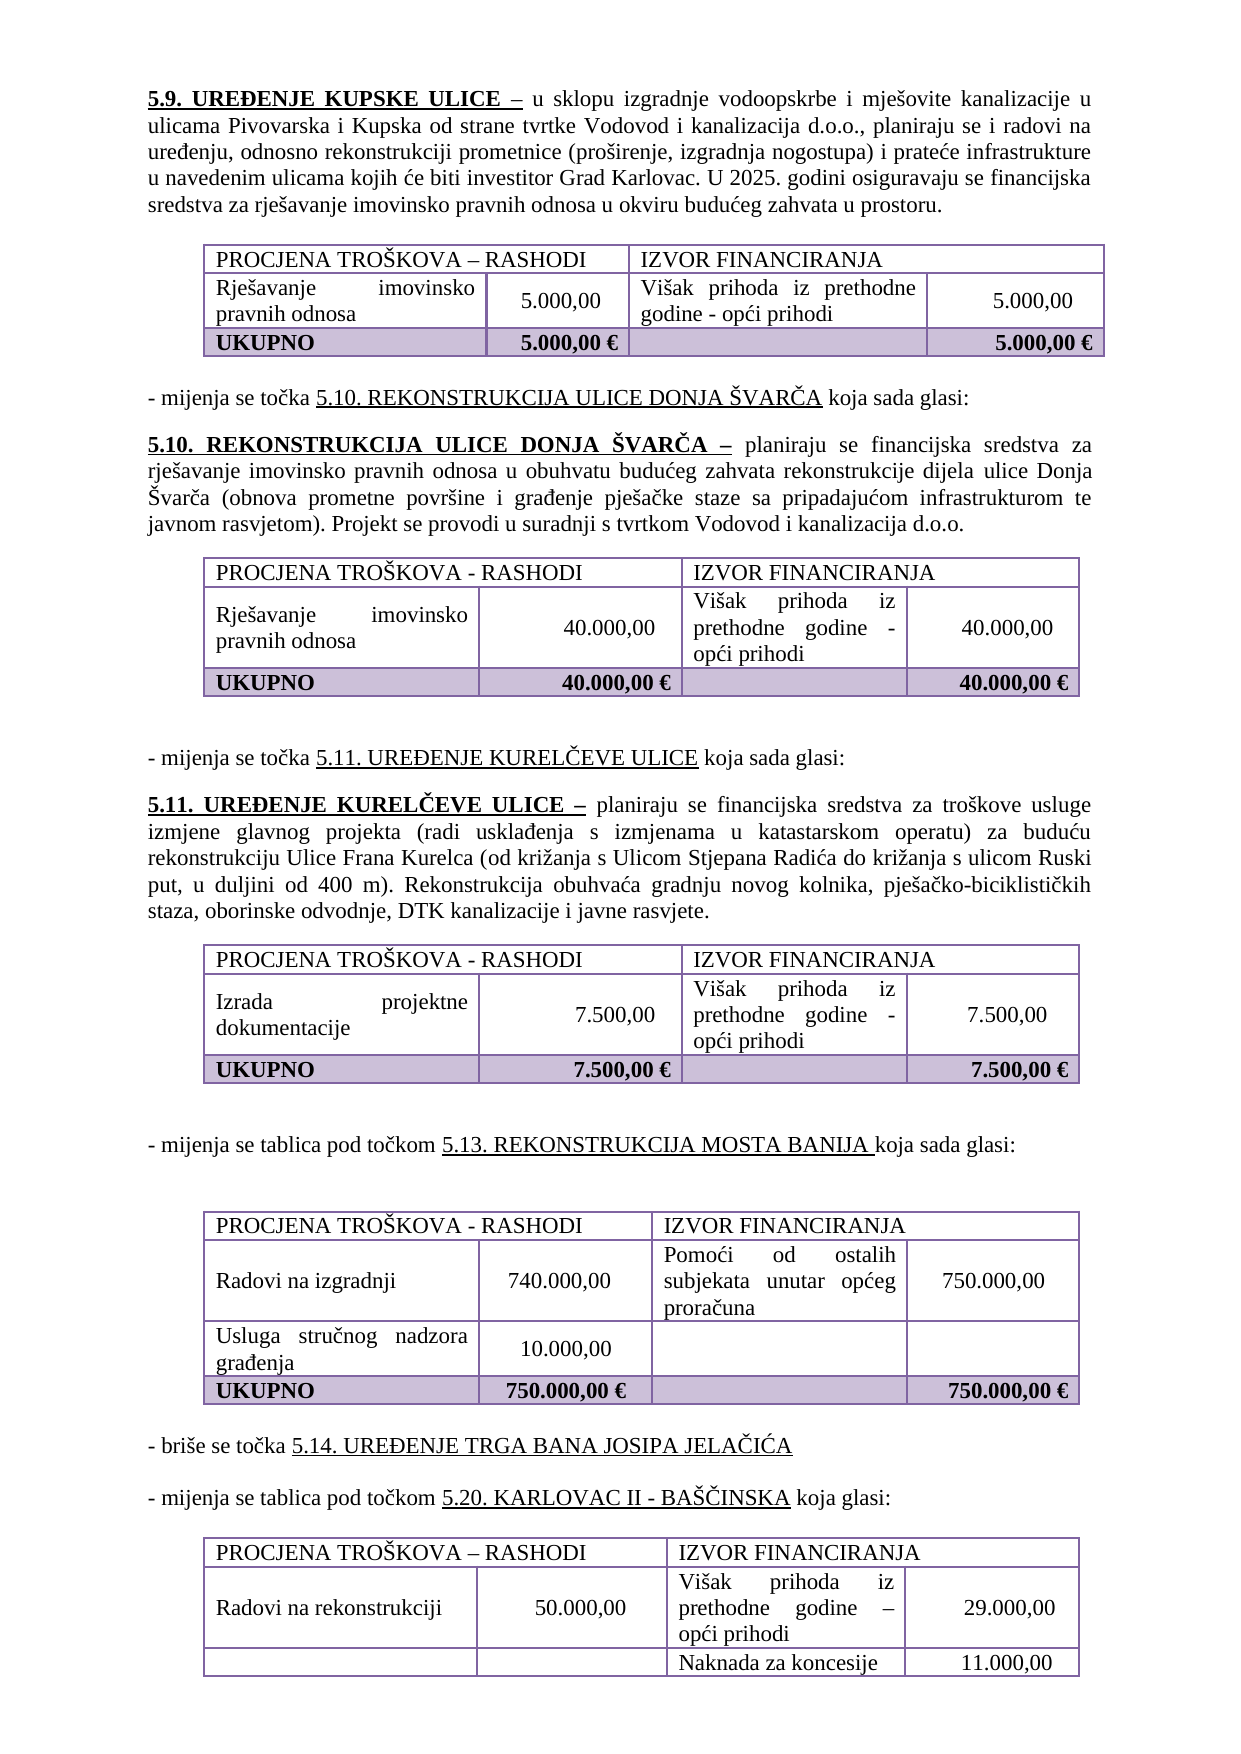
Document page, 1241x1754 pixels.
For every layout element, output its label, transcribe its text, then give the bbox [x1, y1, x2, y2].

table_cell 29.000,00 [906, 1568, 1078, 1647]
text - briše se točka 5.14. UREĐENJE TRGA BANA JOSIPA JELAČIĆA [148, 1432, 1092, 1458]
table_cell 50.000,00 [478, 1568, 666, 1647]
table_cell [653, 1377, 906, 1403]
text - mijenja se točka 5.10. REKONSTRUKCIJA ULICE DONJA ŠVARČA koja sada glasi: [148, 384, 1092, 410]
table_cell [205, 1649, 476, 1675]
table_header PROCJENA TROŠKOVA - RASHODI [205, 946, 681, 973]
table_cell UKUPNO [205, 669, 478, 695]
table_cell 40.000,00 [480, 588, 681, 667]
table_cell 740.000,00 [480, 1241, 651, 1320]
table_cell [683, 1056, 906, 1082]
table_cell 5.000,00 [928, 274, 1103, 327]
table_header IZVOR FINANCIRANJA [653, 1213, 1078, 1239]
table_header PROCJENA TROŠKOVA – RASHODI [205, 246, 628, 272]
table_cell 40.000,00 € [908, 669, 1078, 695]
table_cell Rješavanje imovinsko pravnih odnosa [205, 588, 478, 667]
table_cell 7.500,00 [480, 975, 681, 1054]
table_cell 750.000,00 [908, 1241, 1078, 1320]
table_header PROCJENA TROŠKOVA - RASHODI [205, 559, 681, 586]
text - mijenja se tablica pod točkom 5.13. REKONSTRUKCIJA MOSTA BANIJA koja sada glasi: [148, 1131, 1092, 1158]
table_header IZVOR FINANCIRANJA [683, 946, 1078, 973]
table_cell Izrada projektne dokumentacije [205, 975, 478, 1054]
table_cell Radovi na izgradnji [205, 1241, 478, 1320]
table_cell Višak prihoda iz prethodne godine -opći prihodi [683, 588, 906, 667]
table_cell 5.000,00 € [928, 329, 1103, 355]
text - mijenja se točka 5.11. UREĐENJE KURELČEVE ULICE koja sada glasi: [148, 744, 1092, 771]
table_cell UKUPNO [205, 329, 485, 355]
table_cell 5.000,00 [488, 274, 628, 327]
text - mijenja se tablica pod točkom 5.20. KARLOVAC II - BAŠČINSKA koja glasi: [148, 1484, 1092, 1511]
table_cell 750.000,00 € [908, 1377, 1078, 1403]
table_cell [653, 1322, 906, 1375]
table_cell Radovi na rekonstrukciji [205, 1568, 476, 1647]
table_cell Višak prihoda iz prethodne godine -opći prihodi [683, 975, 906, 1054]
table_header PROCJENA TROŠKOVA – RASHODI [205, 1539, 666, 1566]
text 5.10. REKONSTRUKCIJA ULICE DONJA ŠVARČA – planiraju se financijska sredstva za rješavanje imovinsko pravnih odnosa u obuhvatu budućeg zahvata rekonstrukcije dijela ulice Donja Švarča (obnova prometne površine i građenje pješačke staze sa pripadajućom infrastrukturom te javnom rasvjetom). Projekt se provodi u suradnji s tvrtkom Vodovod i kanalizacija d.o.o. [148, 431, 1092, 536]
text 5.9. UREĐENJE KUPSKE ULICE – u sklopu izgradnje vodoopskrbe i mješovite kanalizacije u ulicama Pivovarska i Kupska od strane tvrtke Vodovod i kanalizacija d.o.o., planiraju se i radovi na uređenju, odnosno rekonstrukciji prometnice (proširenje, izgradnja nogostupa) i prateće infrastrukture u navedenim ulicama kojih će biti investitor Grad Karlovac. U 2025. godini osiguravaju se financijska sredstva za rješavanje imovinsko pravnih odnosa u okviru budućeg zahvata u prostoru. [148, 85, 1092, 217]
table_cell Pomoći od ostalih subjekata unutar općeg proračuna [653, 1241, 906, 1320]
table_cell Naknada za koncesije [668, 1649, 904, 1675]
table_cell 7.500,00 [908, 975, 1078, 1054]
table_cell UKUPNO [205, 1056, 478, 1082]
table_cell 7.500,00 € [480, 1056, 681, 1082]
table_cell [630, 329, 926, 355]
table_cell Višak prihoda iz prethodne godine – opći prihodi [668, 1568, 904, 1647]
table_header PROCJENA TROŠKOVA - RASHODI [205, 1213, 651, 1239]
text 5.11. UREĐENJE KURELČEVE ULICE – planiraju se financijska sredstva za troškove usluge izmjene glavnog projekta (radi usklađenja s izmjenama u katastarskom operatu) za buduću rekonstrukciju Ulice Frana Kurelca (od križanja s Ulicom Stjepana Radića do križanja s ulicom Ruski put, u duljini od 400 m). Rekonstrukcija obuhvaća gradnju novog kolnika, pješačko-biciklističkih staza, oborinske odvodnje, DTK kanalizacije i javne rasvjete. [148, 792, 1092, 923]
table_cell 7.500,00 € [908, 1056, 1078, 1082]
table_header IZVOR FINANCIRANJA [683, 559, 1078, 586]
table_cell [478, 1649, 666, 1675]
table_cell 5.000,00 € [488, 329, 628, 355]
table_cell [683, 669, 906, 695]
table_cell 40.000,00 [908, 588, 1078, 667]
table_cell Rješavanje imovinsko pravnih odnosa [205, 274, 485, 327]
table_cell 750.000,00 € [480, 1377, 651, 1403]
table_header IZVOR FINANCIRANJA [630, 246, 1103, 272]
table_cell 10.000,00 [480, 1322, 651, 1375]
table_cell 11.000,00 [906, 1649, 1078, 1675]
table_header IZVOR FINANCIRANJA [668, 1539, 1078, 1566]
table_cell Usluga stručnog nadzora građenja [205, 1322, 478, 1375]
table_cell [908, 1322, 1078, 1375]
table_cell Višak prihoda iz prethodne godine - opći prihodi [630, 274, 926, 327]
table_cell 40.000,00 € [480, 669, 681, 695]
table_cell UKUPNO [205, 1377, 478, 1403]
